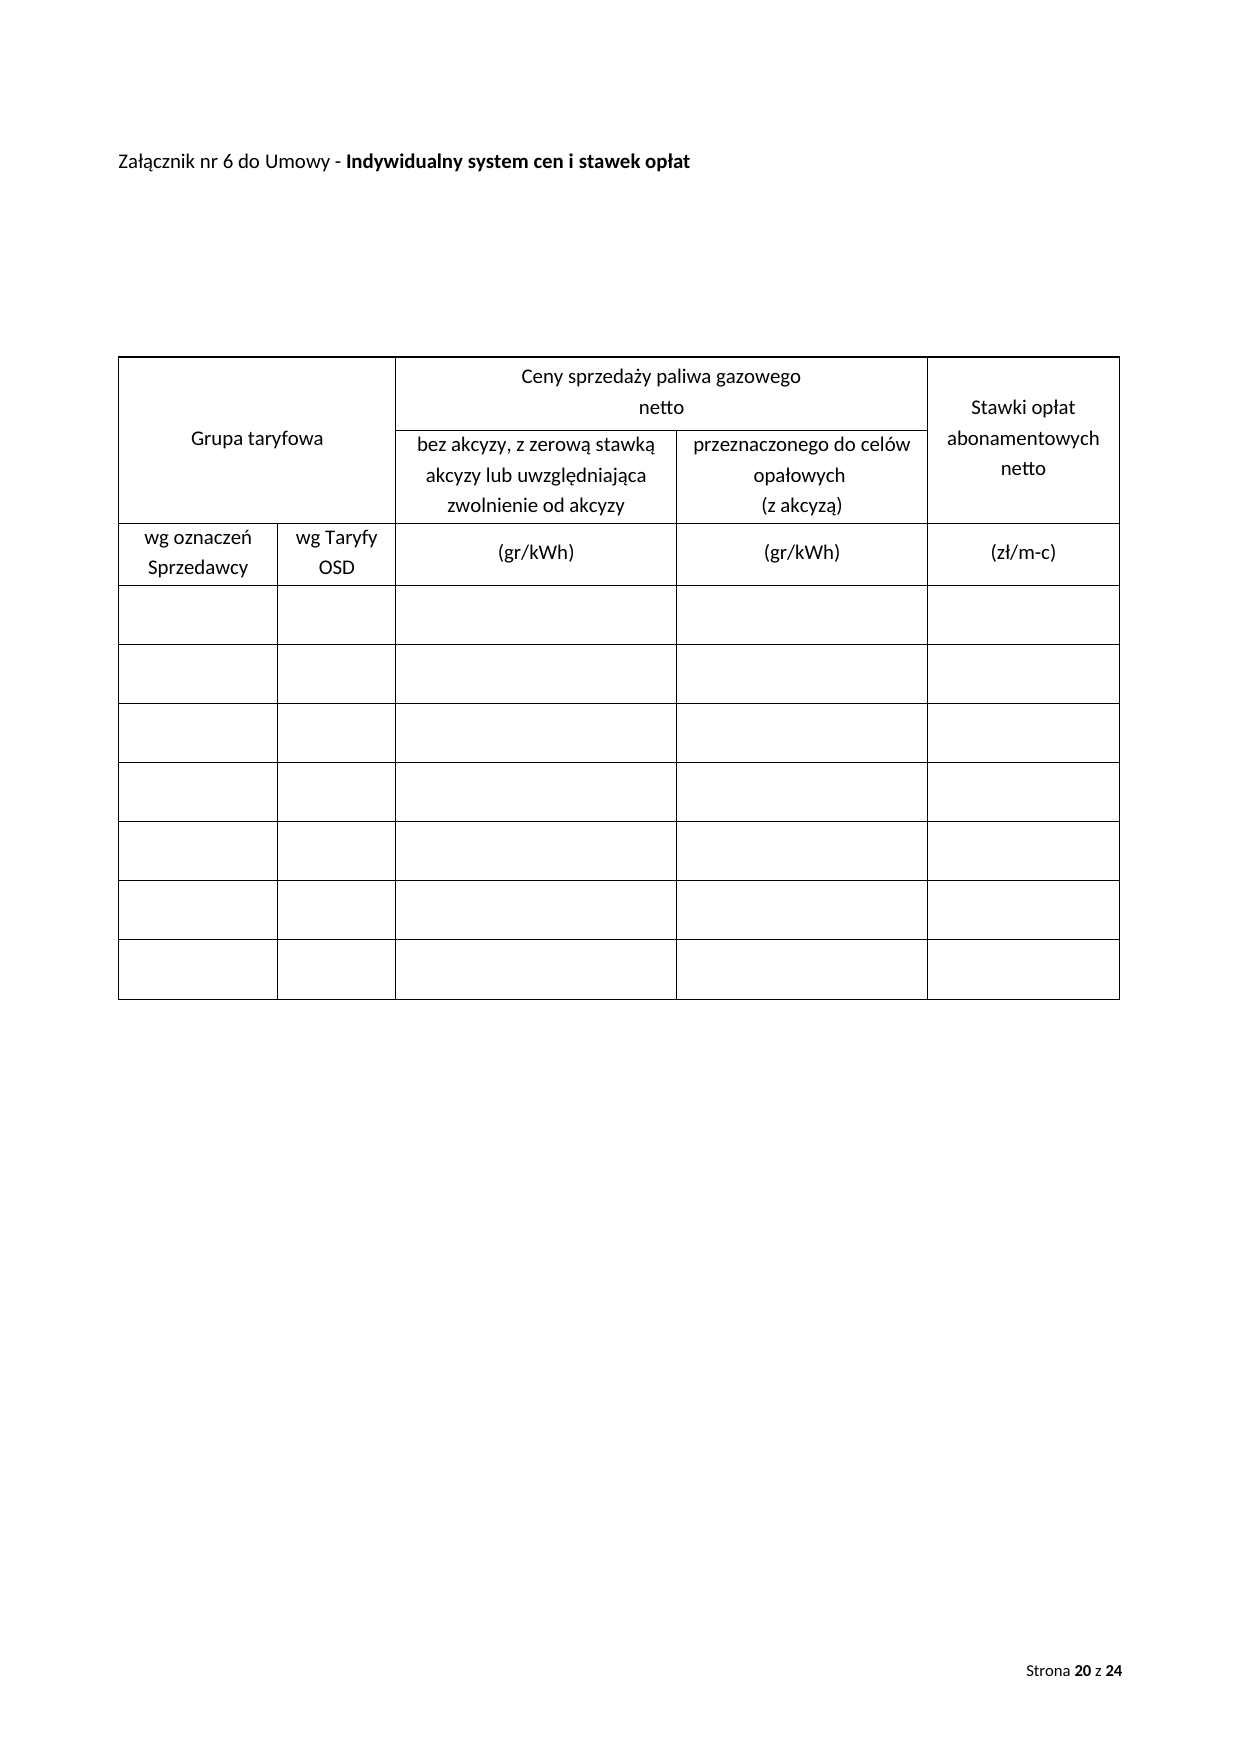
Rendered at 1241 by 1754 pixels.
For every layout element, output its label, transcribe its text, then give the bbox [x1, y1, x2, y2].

table_cell [928, 940, 1119, 998]
table_cell (gr/kWh) [677, 524, 927, 585]
text Załącznik nr 6 do Umowy - Indywidualny system cen i stawek opłat [118, 148, 1122, 174]
table_cell [119, 645, 277, 703]
table_cell [677, 763, 927, 821]
table_cell [396, 822, 676, 880]
table_header Ceny sprzedaży paliwa gazowego netto [396, 358, 927, 430]
table_cell przeznaczonego do celów opałowych (z akcyzą) [677, 431, 927, 523]
table_cell [928, 645, 1119, 703]
table_cell [119, 881, 277, 939]
table_cell wg oznaczeń Sprzedawcy [119, 524, 277, 585]
table_cell [278, 645, 395, 703]
table_cell [396, 704, 676, 762]
table_cell [278, 940, 395, 998]
table_cell [677, 704, 927, 762]
table_cell [928, 586, 1119, 644]
table_cell [278, 763, 395, 821]
table_cell wg Taryfy OSD [278, 524, 395, 585]
table_cell [119, 586, 277, 644]
table_cell (zł/m-c) [928, 524, 1119, 585]
table_cell [677, 822, 927, 880]
table_cell [278, 881, 395, 939]
table_cell [677, 645, 927, 703]
table_cell [928, 763, 1119, 821]
table_cell [677, 586, 927, 644]
table_cell [928, 881, 1119, 939]
table_cell [928, 704, 1119, 762]
table_cell [119, 763, 277, 821]
table_cell [396, 881, 676, 939]
table_cell [677, 881, 927, 939]
table_cell [278, 704, 395, 762]
table_cell [119, 822, 277, 880]
table_cell [677, 940, 927, 998]
table_cell [396, 645, 676, 703]
table_cell [278, 586, 395, 644]
table_cell [119, 940, 277, 998]
table_header Grupa taryfowa [119, 358, 395, 523]
table_header Stawki opłat abonamentowych netto [928, 358, 1119, 523]
table_cell [928, 822, 1119, 880]
table_cell (gr/kWh) [396, 524, 676, 585]
table_cell [119, 704, 277, 762]
table_cell [396, 940, 676, 998]
table_cell [396, 586, 676, 644]
table_cell [278, 822, 395, 880]
table_cell [396, 763, 676, 821]
table_cell bez akcyzy, z zerową stawką akcyzy lub uwzględniająca zwolnienie od akcyzy [396, 431, 676, 523]
